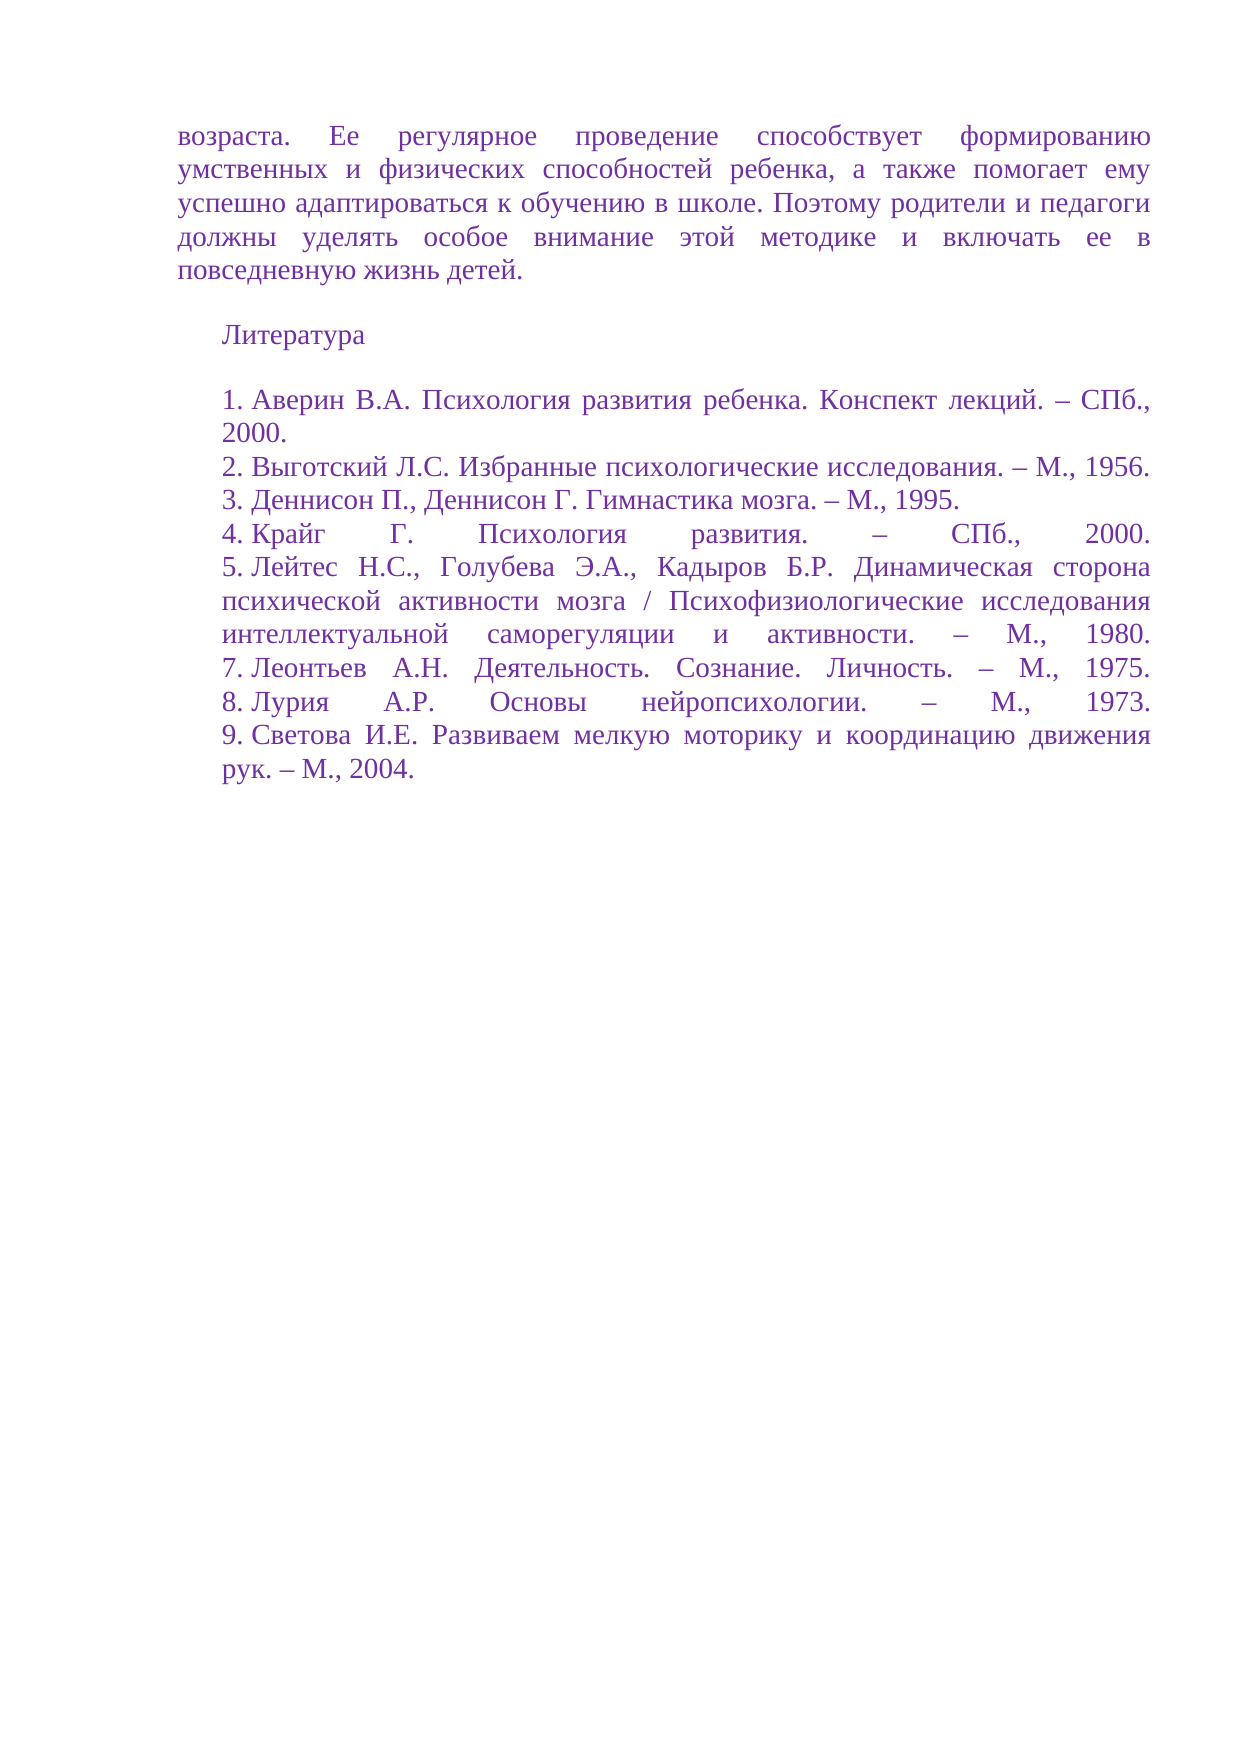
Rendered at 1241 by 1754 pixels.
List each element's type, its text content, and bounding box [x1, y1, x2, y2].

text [177, 118, 1152, 286]
text 1. Аверин В.А. Психология развития ребенка. Конспект лекций. – СПб., 2000. 2. Выготский Л.С. Избранные психологические исследования. – М., 1956. 3. Деннисон П., Деннисон Г. Гимнастика мозга. – М., 1995. 4. Крайг Г. Психология развития. – СПб., 2000. 5. Лейтес Н.С., Голубева Э.А., Кадыров Б.Р. Динамическая сторона психической активности мозга / Психофизиологические исследования интеллектуальной саморегуляции и активности. – М., 1980. 7. Леонтьев А.Н. Деятельность. Сознание. Личность. – М., 1975. 8. Лурия А.Р. Основы нейропсихологии. – М., 1973. 9. Светова И.Е. Развиваем мелкую моторику и координацию движения рук. – М., 2004. [222, 382, 1152, 784]
text Литература [177, 317, 1152, 351]
